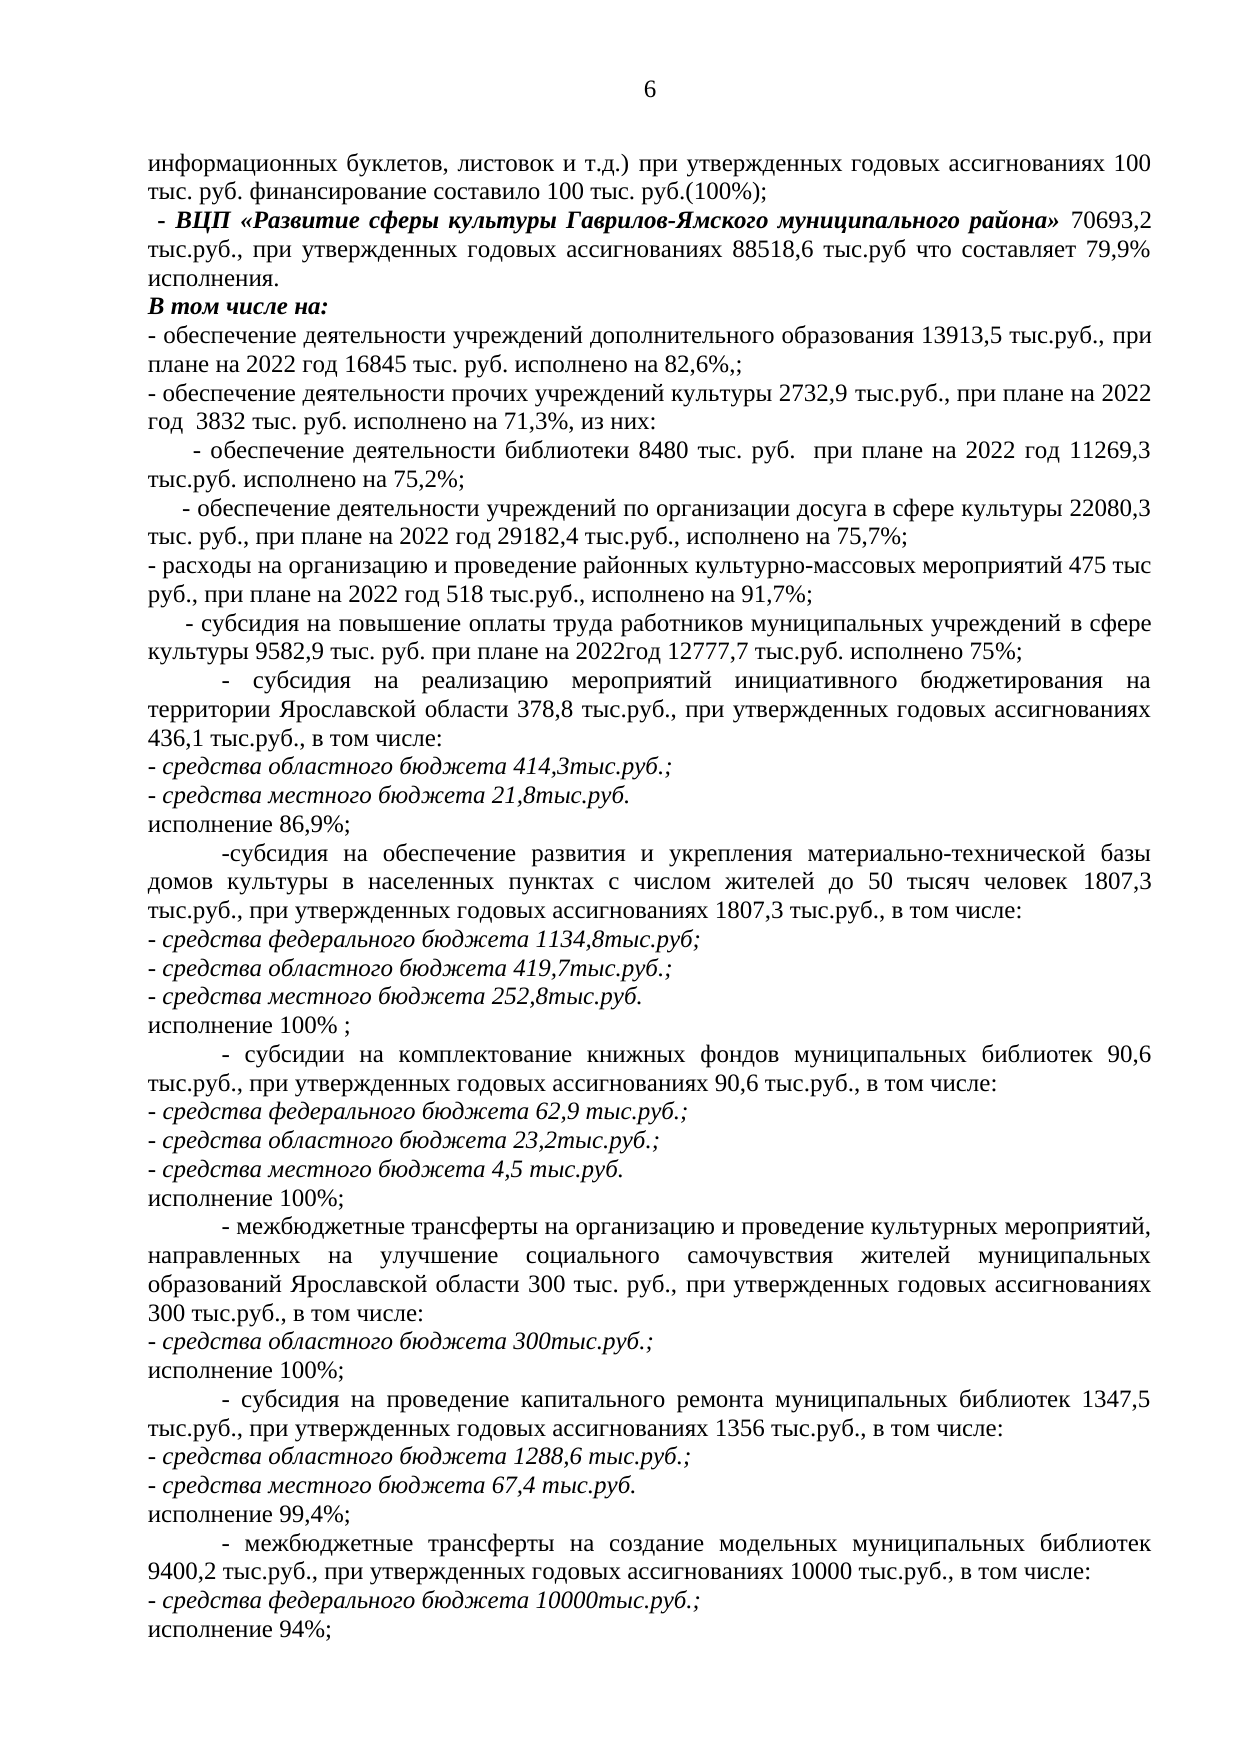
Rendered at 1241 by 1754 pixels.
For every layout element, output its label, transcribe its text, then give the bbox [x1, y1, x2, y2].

text исполнение 99,4%; [148, 1499, 1152, 1528]
text - средства местного бюджета 67,4 тыс.руб. [148, 1470, 1152, 1499]
text - средства местного бюджета 4,5 тыс.руб. [148, 1154, 1152, 1183]
list -субсидия на обеспечение развития и укрепления материально-технической базы домов культуры в населенных пунктах с числом жителей до 50 тысяч человек 1807,3 тыс.руб., при утвержденных годовых ассигнованиях 1807,3 тыс.руб., в том числе: [148, 838, 1152, 924]
text - средства местного бюджета 21,8тыс.руб. [148, 780, 1152, 809]
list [148, 148, 1152, 205]
text - межбюджетные трансферты на организацию и проведение культурных мероприятий, направленных на улучшение социального самочувствия жителей муниципальных образований Ярославской области 300 тыс. руб., при утвержденных годовых ассигнованиях 300 тыс.руб., в том числе: [148, 1211, 1152, 1326]
text - средства областного бюджета 419,7тыс.руб.; [148, 953, 1152, 981]
text - средства федерального бюджета 62,9 тыс.руб.; [148, 1096, 1152, 1125]
list - ВЦП «Развитие сферы культуры Гаврилов-Ямского муниципального района» 70693,2 тыс.руб., при утвержденных годовых ассигнованиях 88518,6 тыс.руб что составляет 79,9% исполнения. [148, 205, 1152, 291]
text исполнение 100%; [148, 1183, 1152, 1211]
text - средства областного бюджета 1288,6 тыс.руб.; [148, 1441, 1152, 1470]
list - субсидия на реализацию мероприятий инициативного бюджетирования на территории Ярославской области 378,8 тыс.руб., при утвержденных годовых ассигнованиях 436,1 тыс.руб., в том числе: [148, 665, 1152, 751]
text исполнение 94%; [148, 1614, 1152, 1643]
text - субсидия на повышение оплаты труда работников муниципальных учреждений в сфере культуры 9582,9 тыс. руб. при плане на 2022год 12777,7 тыс.руб. исполнено 75%; [148, 608, 1152, 665]
text - обеспечение деятельности учреждений дополнительного образования 13913,5 тыс.руб., при плане на 2022 год 16845 тыс. руб. исполнено на 82,6%,; [148, 320, 1152, 378]
text - субсидии на комплектование книжных фондов муниципальных библиотек 90,6 тыс.руб., при утвержденных годовых ассигнованиях 90,6 тыс.руб., в том числе: [148, 1039, 1152, 1096]
text - средства областного бюджета 414,3тыс.руб.; [148, 751, 1152, 780]
text исполнение 86,9%; [148, 809, 1152, 838]
text - расходы на организацию и проведение районных культурно-массовых мероприятий 475 тыс руб., при плане на 2022 год 518 тыс.руб., исполнено на 91,7%; [148, 550, 1152, 608]
text - межбюджетные трансферты на создание модельных муниципальных библиотек 9400,2 тыс.руб., при утвержденных годовых ассигнованиях 10000 тыс.руб., в том числе: [148, 1528, 1152, 1585]
text исполнение 100% ; [148, 1010, 1152, 1039]
list В том числе на: [148, 291, 1152, 320]
text - средства областного бюджета 300тыс.руб.; [148, 1326, 1152, 1355]
text исполнение 100%; [148, 1355, 1152, 1384]
text - обеспечение деятельности учреждений по организации досуга в сфере культуры 22080,3 тыс. руб., при плане на 2022 год 29182,4 тыс.руб., исполнено на 75,7%; [148, 493, 1152, 550]
text - обеспечение деятельности прочих учреждений культуры 2732,9 тыс.руб., при плане на 2022 год 3832 тыс. руб. исполнено на 71,3%, из них: [148, 378, 1152, 435]
text - обеспечение деятельности библиотеки 8480 тыс. руб. при плане на 2022 год 11269,3 тыс.руб. исполнено на 75,2%; [148, 435, 1152, 493]
list - субсидия на проведение капитального ремонта муниципальных библиотек 1347,5 тыс.руб., при утвержденных годовых ассигнованиях 1356 тыс.руб., в том числе: [148, 1384, 1152, 1441]
text - средства местного бюджета 252,8тыс.руб. [148, 981, 1152, 1010]
text - средства федерального бюджета 1134,8тыс.руб; [148, 924, 1152, 953]
text - средства федерального бюджета 10000тыс.руб.; [148, 1585, 1152, 1614]
text - средства областного бюджета 23,2тыс.руб.; [148, 1125, 1152, 1154]
